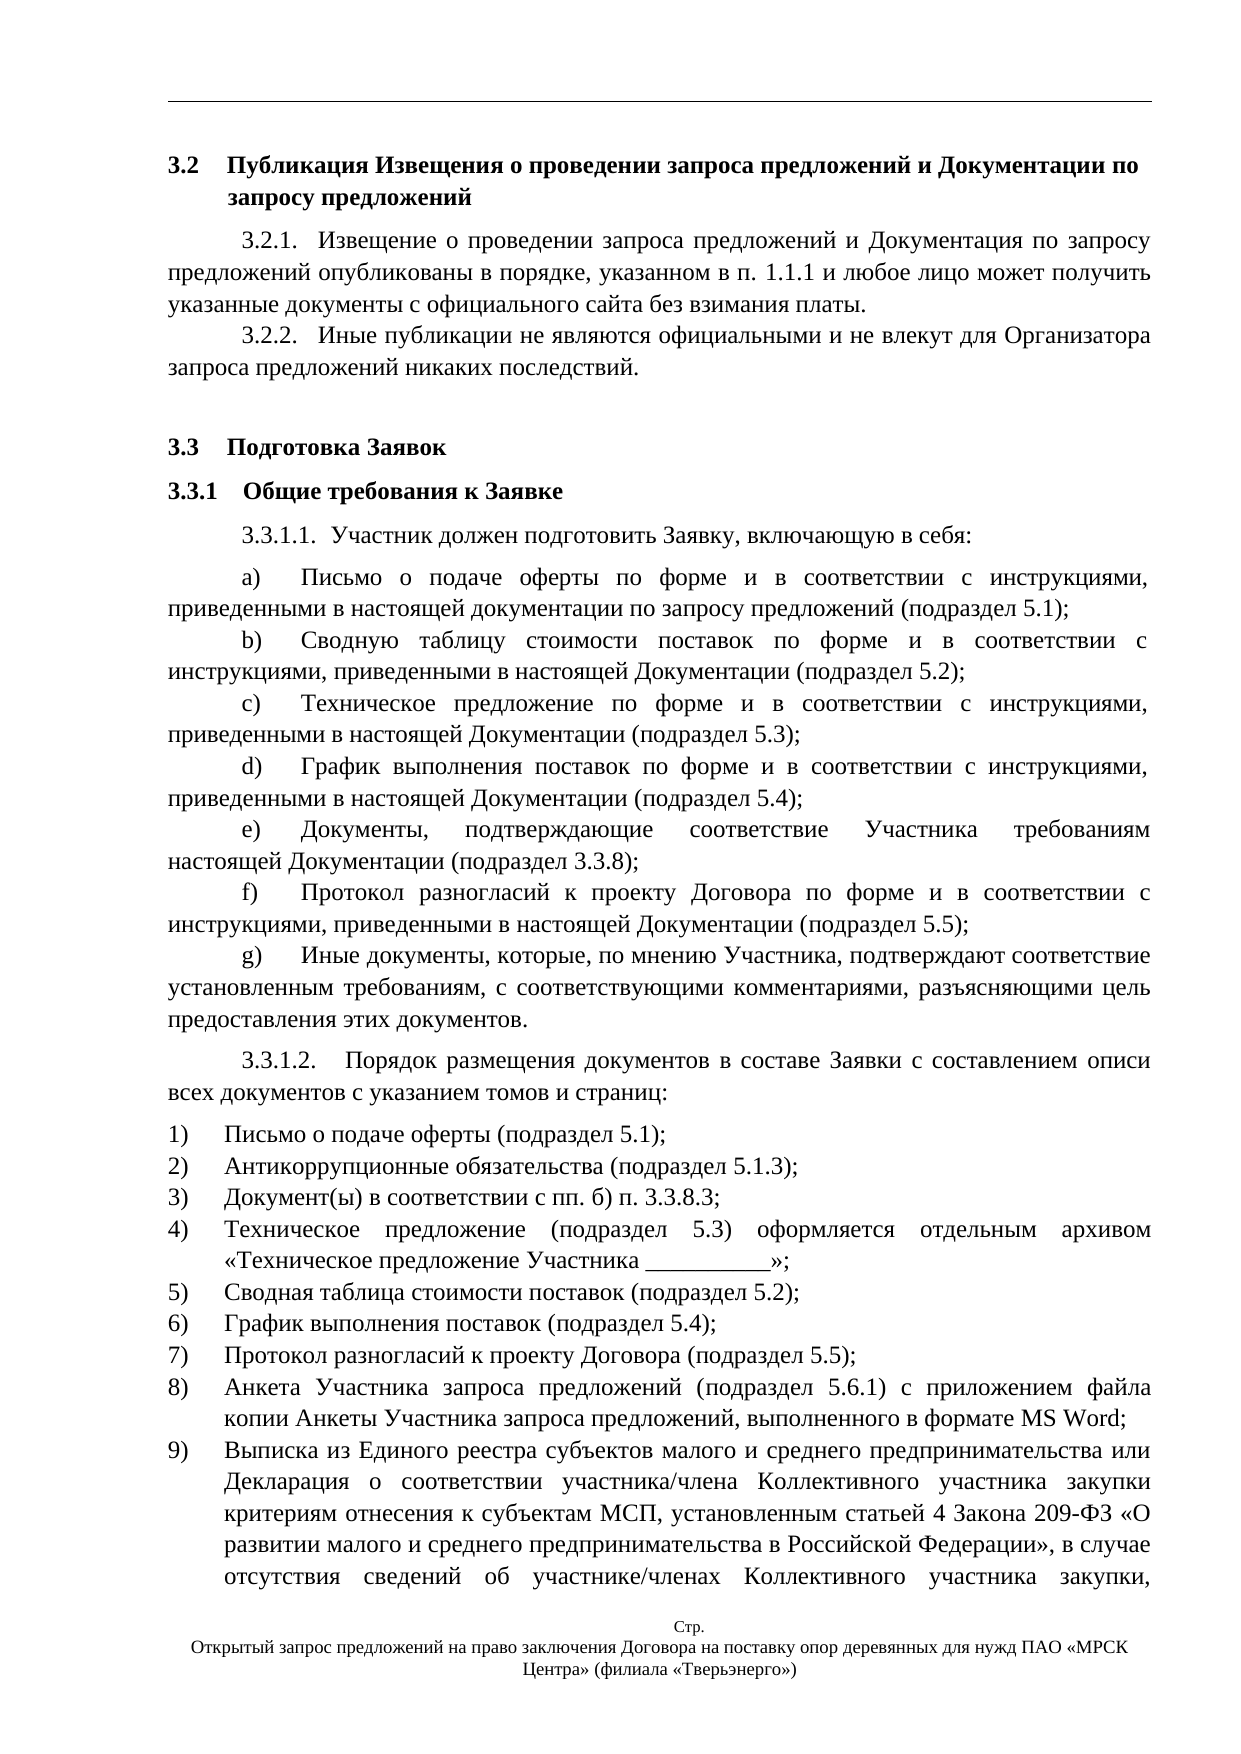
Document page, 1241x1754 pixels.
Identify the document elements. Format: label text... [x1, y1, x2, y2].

list Техническое предложение (подраздел 5.3) оформляется отдельным архивом «Техническое предложение Участника __________»; [168, 1214, 1152, 1274]
list Иные документы, которые, по мнению Участника, подтверждают соответствие установленным требованиям, с соответствующими комментариями, разъясняющими цель предоставления этих документов. [168, 941, 1152, 1032]
list Сводную таблицу стоимости поставок по форме и в соответствии с инструкциями, приведенными в настоящей Документации (подраздел 5.2); [168, 625, 1148, 685]
list Сводная таблица стоимости поставок (подраздел 5.2); [168, 1277, 1152, 1306]
list Порядок размещения документов в составе Заявки с составлением описи всех документов с указанием томов и страниц: [168, 1046, 1152, 1106]
list Протокол разногласий к проекту Договора (подраздел 5.5); [168, 1340, 1152, 1369]
list Техническое предложение по форме и в соответствии с инструкциями, приведенными в настоящей Документации (подраздел 5.3); [168, 688, 1148, 748]
list Иные публикации не являются официальными и не влекут для Организатора запроса предложений никаких последствий. [168, 320, 1152, 381]
subtitle Подготовка Заявок [168, 432, 1152, 460]
subtitle Общие требования к Заявке [168, 476, 1152, 504]
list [168, 1435, 1152, 1590]
list Извещение о проведении запроса предложений и Документация по запросу предложений опубликованы в порядке, указанном в п. 1.1.1 и любое лицо может получить указанные документы с официального сайта без взимания платы. [168, 226, 1152, 317]
list Документы, подтверждающие соответствие Участника требованиям настоящей Документации (подраздел 3.3.8); [168, 814, 1151, 874]
list Документ(ы) в соответствии с пп. б) п. 3.3.8.3; [168, 1182, 1152, 1211]
list Участник должен подготовить Заявку, включающую в себя: [168, 520, 1152, 548]
list Анкета Участника запроса предложений (подраздел 5.6.1) с приложением файла копии Анкеты Участника запроса предложений, выполненного в формате MS Word; [168, 1372, 1152, 1432]
list Протокол разногласий к проекту Договора по форме и в соответствии с инструкциями, приведенными в настоящей Документации (подраздел 5.5); [168, 877, 1151, 938]
list Письмо о подаче оферты (подраздел 5.1); [168, 1119, 1152, 1148]
subtitle Публикация Извещения о проведении запроса предложений и Документации по запросу предложений [168, 150, 1152, 210]
list График выполнения поставок (подраздел 5.4); [168, 1308, 1152, 1337]
list График выполнения поставок по форме и в соответствии с инструкциями, приведенными в настоящей Документации (подраздел 5.4); [168, 751, 1149, 811]
list Антикоррупционные обязательства (подраздел 5.1.3); [168, 1151, 1152, 1179]
list Письмо о подаче оферты по форме и в соответствии с инструкциями, приведенными в настоящей документации по запросу предложений (подраздел 5.1); [168, 562, 1148, 622]
